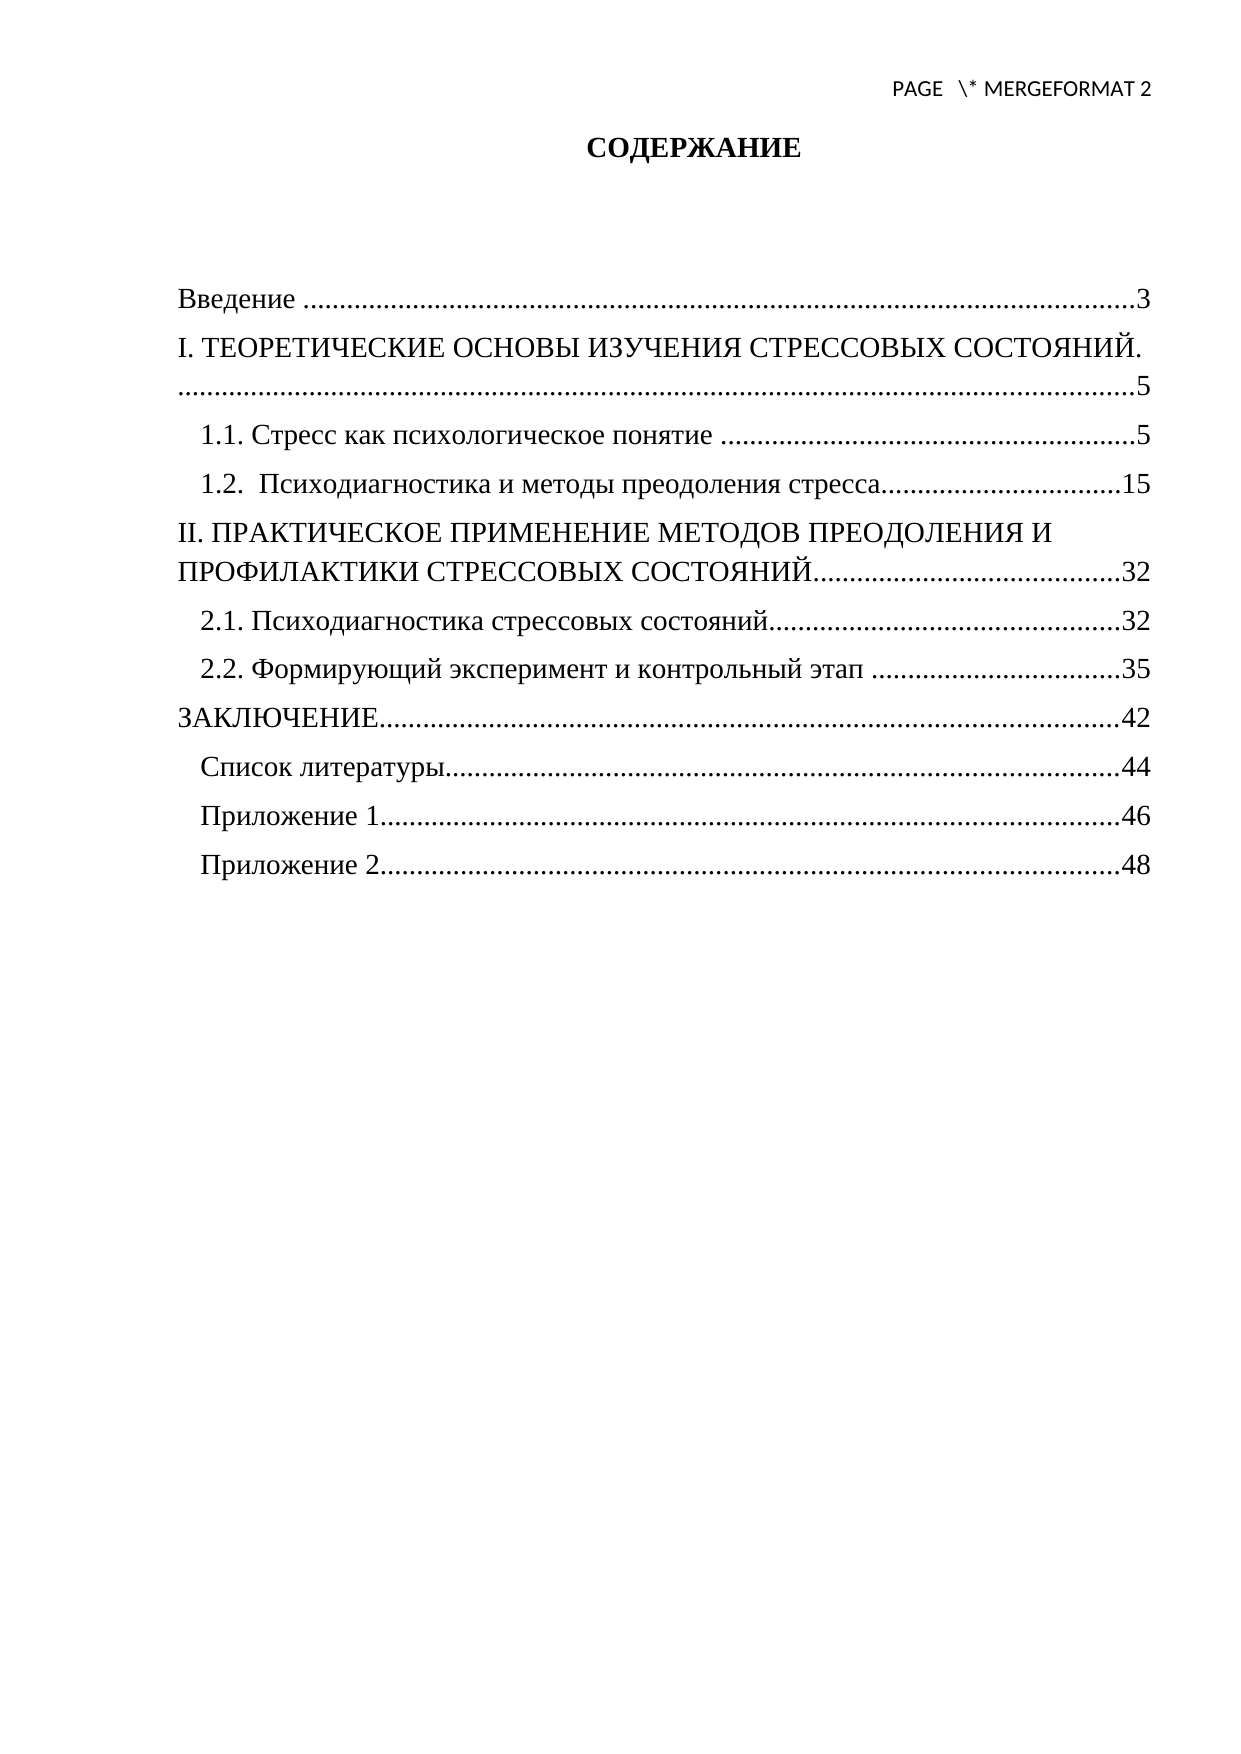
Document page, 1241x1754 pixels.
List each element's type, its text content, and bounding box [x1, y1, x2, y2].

text Приложение 2 48 [200, 847, 1152, 881]
text 1.1. Стресс как психологическое понятие 5 [200, 417, 1152, 451]
text Приложение 1 46 [200, 798, 1152, 832]
text Введение 3 [177, 281, 1152, 314]
text I. ТЕОРЕТИЧЕСКИЕ ОСНОВЫ ИЗУЧЕНИЯ СТРЕССОВЫХ СОСТОЯНИЙ. 5 [177, 330, 1152, 402]
text СОДЕРЖАНИЕ [177, 130, 1152, 163]
text ЗАКЛЮЧЕНИЕ 42 [177, 701, 1152, 734]
text 1.2. Психодиагностика и методы преодоления стресса 15 [200, 466, 1152, 500]
text 2.1. Психодиагностика стрессовых состояний 32 [200, 603, 1152, 636]
text 2.2. Формирующий эксперимент и контрольный этап 35 [200, 652, 1152, 685]
text II. ПРАКТИЧЕСКОЕ ПРИМЕНЕНИЕ МЕТОДОВ ПРЕОДОЛЕНИЯ И ПРОФИЛАКТИКИ СТРЕССОВЫХ СОСТОЯНИЙ 32 [177, 515, 1152, 587]
text Список литературы 44 [200, 749, 1152, 783]
